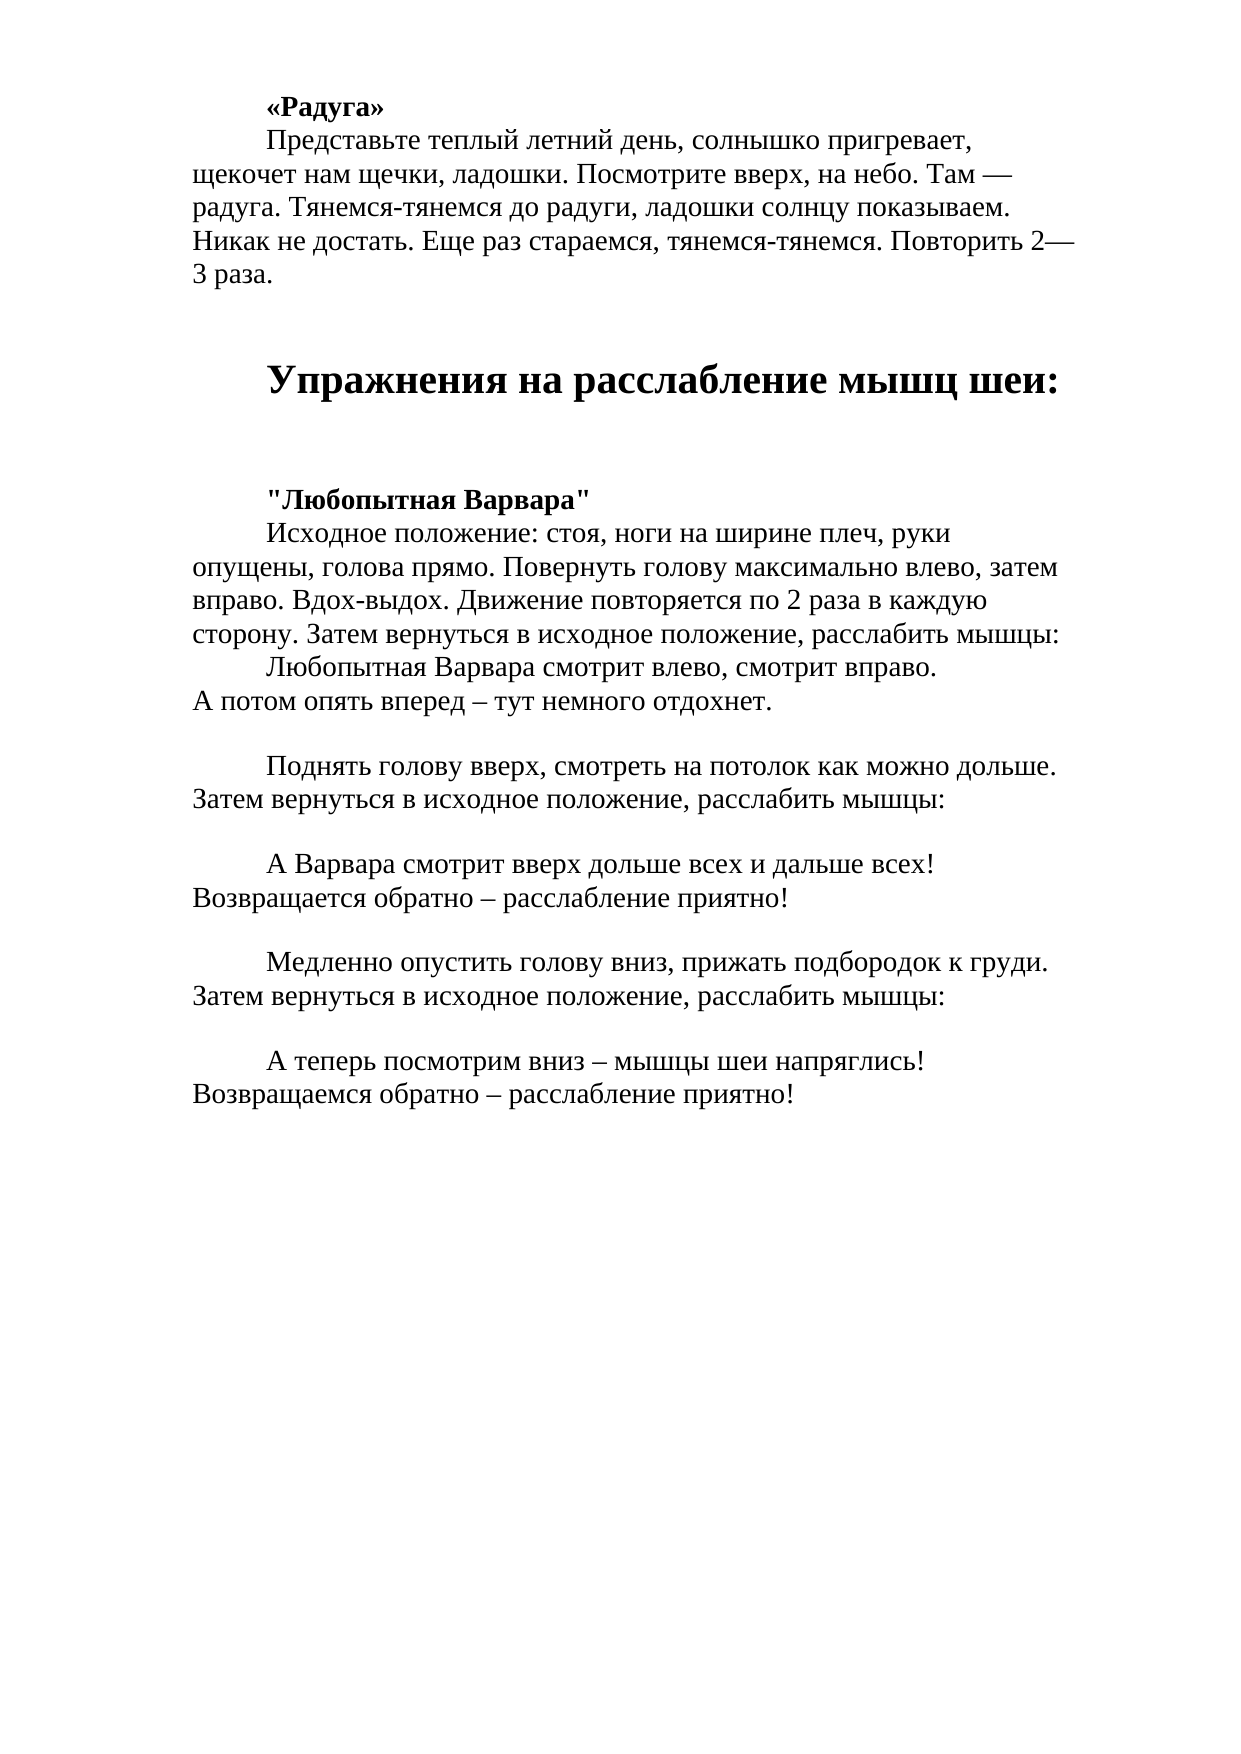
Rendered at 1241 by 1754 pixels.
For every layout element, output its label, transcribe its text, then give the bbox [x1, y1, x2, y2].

text А теперь посмотрим вниз – мышцы шеи напряглись! Возвращаемся обратно – расслабление приятно! [192, 1043, 1078, 1110]
text Любопытная Варвара смотрит влево, смотрит вправо. А потом опять вперед – тут немного отдохнет. [192, 649, 1078, 717]
text Представьте теплый летний день, солнышко пригревает, щекочет нам щечки, ладошки. Посмотрите вверх, на небо. Там — радуга. Тянемся-тянемся до радуги, ладошки солнцу показываем. Никак не достать. Еще раз стараемся, тянемся-тянемся. Повторить 2—3 раза. [192, 122, 1078, 290]
text Поднять голову вверх, смотреть на потолок как можно дольше. Затем вернуться в исходное положение, расслабить мышцы: [192, 748, 1078, 815]
text "Любопытная Варвара" [192, 482, 1078, 515]
text «Радуга» [192, 89, 1078, 122]
text А Варвара смотрит вверх дольше всех и дальше всех! Возвращается обратно – расслабление приятно! [192, 846, 1078, 913]
text Исходное положение: стоя, ноги на ширине плеч, руки опущены, голова прямо. Повернуть голову максимально влево, затем вправо. Вдох-выдох. Движение повторяется по 2 раза в каждую сторону. Затем вернуться в исходное положение, расслабить мышцы: [192, 515, 1078, 649]
text Упражнения на расслабление мышц шеи: [192, 355, 1078, 451]
text Медленно опустить голову вниз, прижать подбородок к груди. Затем вернуться в исходное положение, расслабить мышцы: [192, 944, 1078, 1012]
